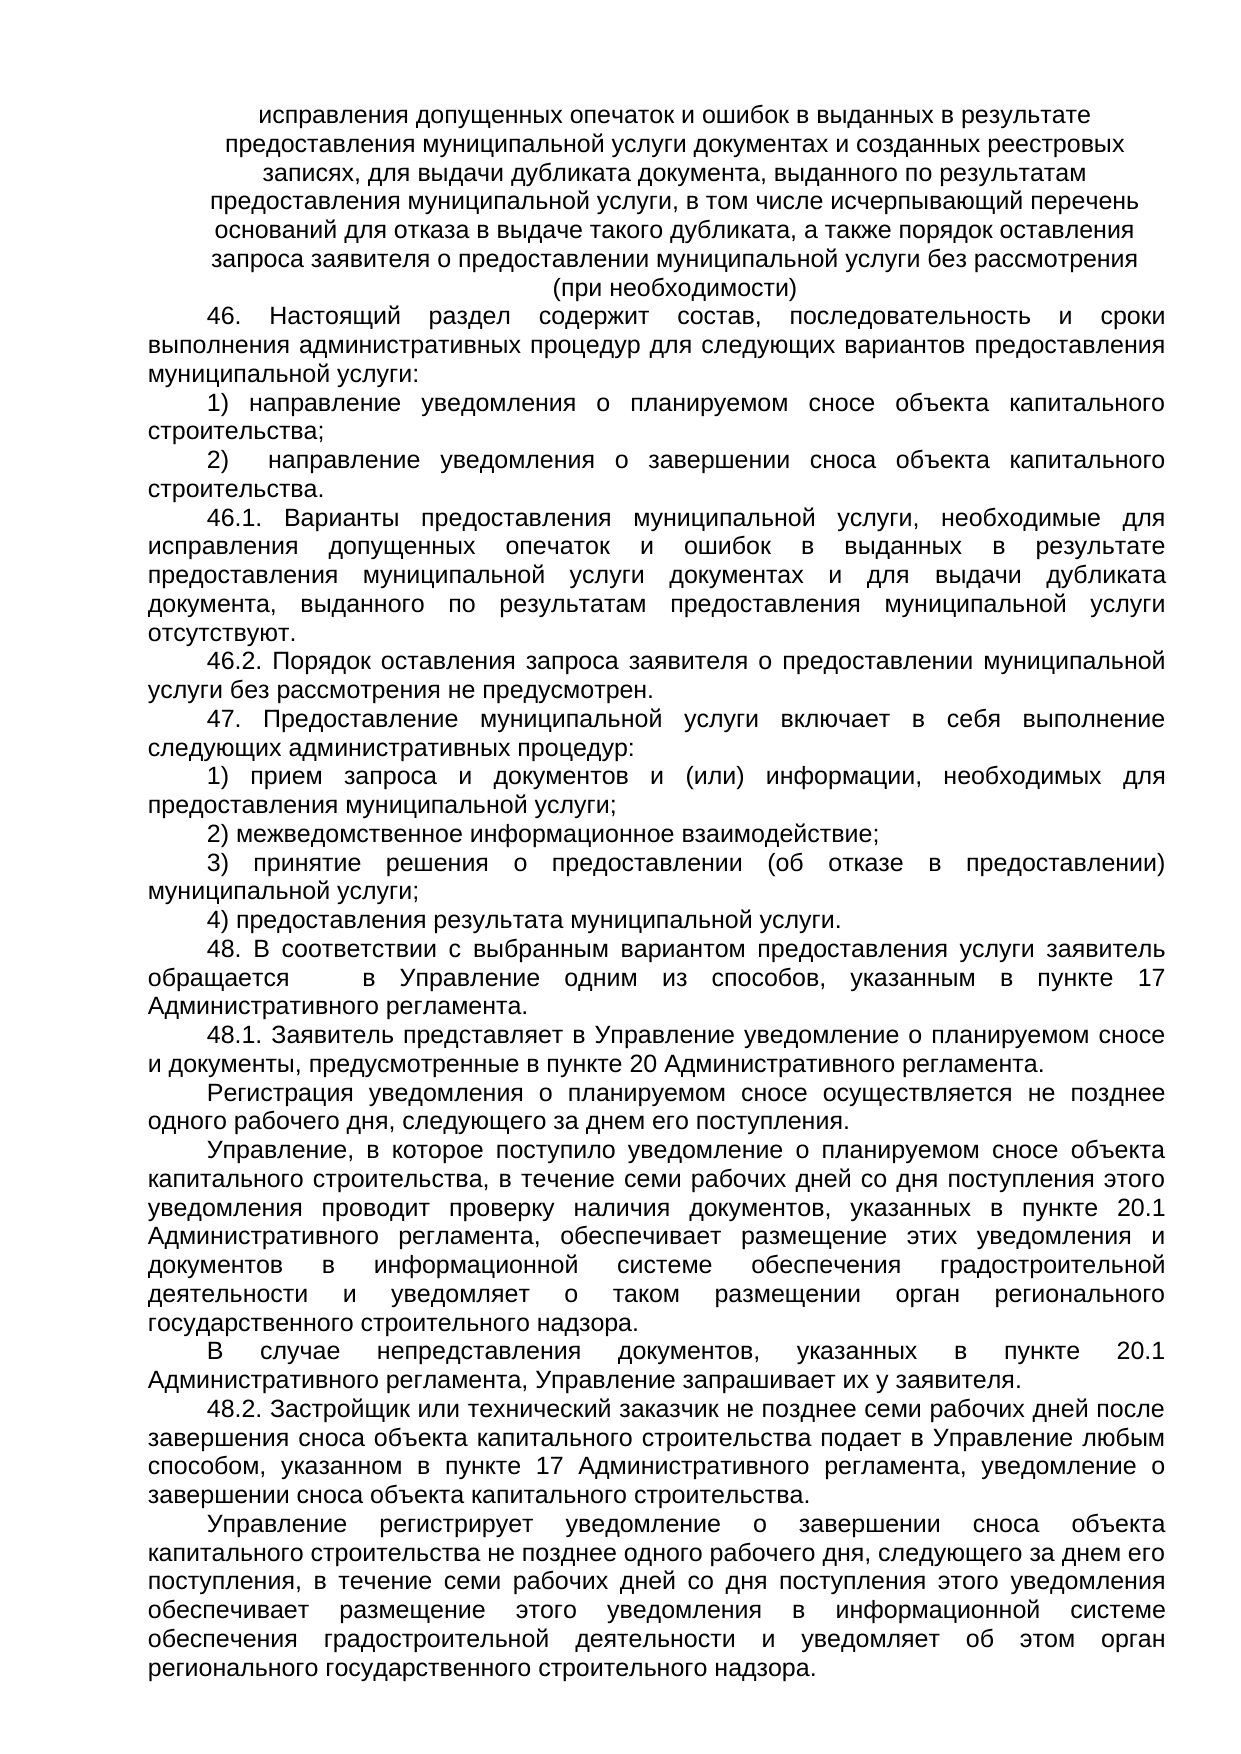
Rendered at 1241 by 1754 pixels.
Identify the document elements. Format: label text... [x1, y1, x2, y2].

list В случае непредставления документов, указанных в пункте 20.1 Административного регламента, Управление запрашивает их у заявителя. [148, 1336, 1167, 1394]
list 1) прием запроса и документов и (или) информации, необходимых для предоставления муниципальной услуги; [148, 761, 1167, 819]
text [183, 100, 1167, 301]
list Управление регистрирует уведомление о завершении сноса объекта капитального строительства не позднее одного рабочего дня, следующего за днем его поступления, в течение семи рабочих дней со дня поступления этого уведомления обеспечивает размещение этого уведомления в информационной системе обеспечения градостроительной деятельности и уведомляет об этом орган регионального государственного строительного надзора. [148, 1509, 1167, 1681]
text 46.2. Порядок оставления запроса заявителя о предоставлении муниципальной услуги без рассмотрения не предусмотрен. [148, 646, 1167, 704]
list 2) межведомственное информационное взаимодействие; [148, 819, 1167, 848]
list Регистрация уведомления о планируемом сносе осуществляется не позднее одного рабочего дня, следующего за днем его поступления. [148, 1078, 1167, 1135]
list 48.2. Застройщик или технический заказчик не позднее семи рабочих дней после завершения сноса объекта капитального строительства подает в Управление любым способом, указанном в пункте 17 Административного регламента, уведомление о завершении сноса объекта капитального строительства. [148, 1394, 1167, 1509]
list Управление, в которое поступило уведомление о планируемом сносе объекта капитального строительства, в течение семи рабочих дней со дня поступления этого уведомления проводит проверку наличия документов, указанных в пункте 20.1 Административного регламента, обеспечивает размещение этих уведомления и документов в информационной системе обеспечения градостроительной деятельности и уведомляет о таком размещении орган регионального государственного строительного надзора. [148, 1135, 1167, 1336]
text 48. В соответствии с выбранным вариантом предоставления услуги заявитель обращается в Управление одним из способов, указанным в пункте 17 Административного регламента. [148, 934, 1167, 1020]
list 3) принятие решения о предоставлении (об отказе в предоставлении) муниципальной услуги; [148, 848, 1167, 905]
text 1) направление уведомления о планируемом сносе объекта капитального строительства; [148, 388, 1167, 445]
text 2) направление уведомления о завершении сноса объекта капитального строительства. [148, 445, 1167, 503]
text 46. Настоящий раздел содержит состав, последовательность и сроки выполнения административных процедур для следующих вариантов предоставления муниципальной услуги: [148, 301, 1167, 388]
list 48.1. Заявитель представляет в Управление уведомление о планируемом сносе и документы, предусмотренные в пункте 20 Административного регламента. [148, 1020, 1167, 1078]
list 4) предоставления результата муниципальной услуги. [148, 905, 1167, 934]
text 46.1. Варианты предоставления муниципальной услуги, необходимые для исправления допущенных опечаток и ошибок в выданных в результате предоставления муниципальной услуги документах и для выдачи дубликата документа, выданного по результатам предоставления муниципальной услуги отсутствуют. [148, 503, 1167, 646]
list 47. Предоставление муниципальной услуги включает в себя выполнение следующих административных процедур: [148, 704, 1167, 761]
